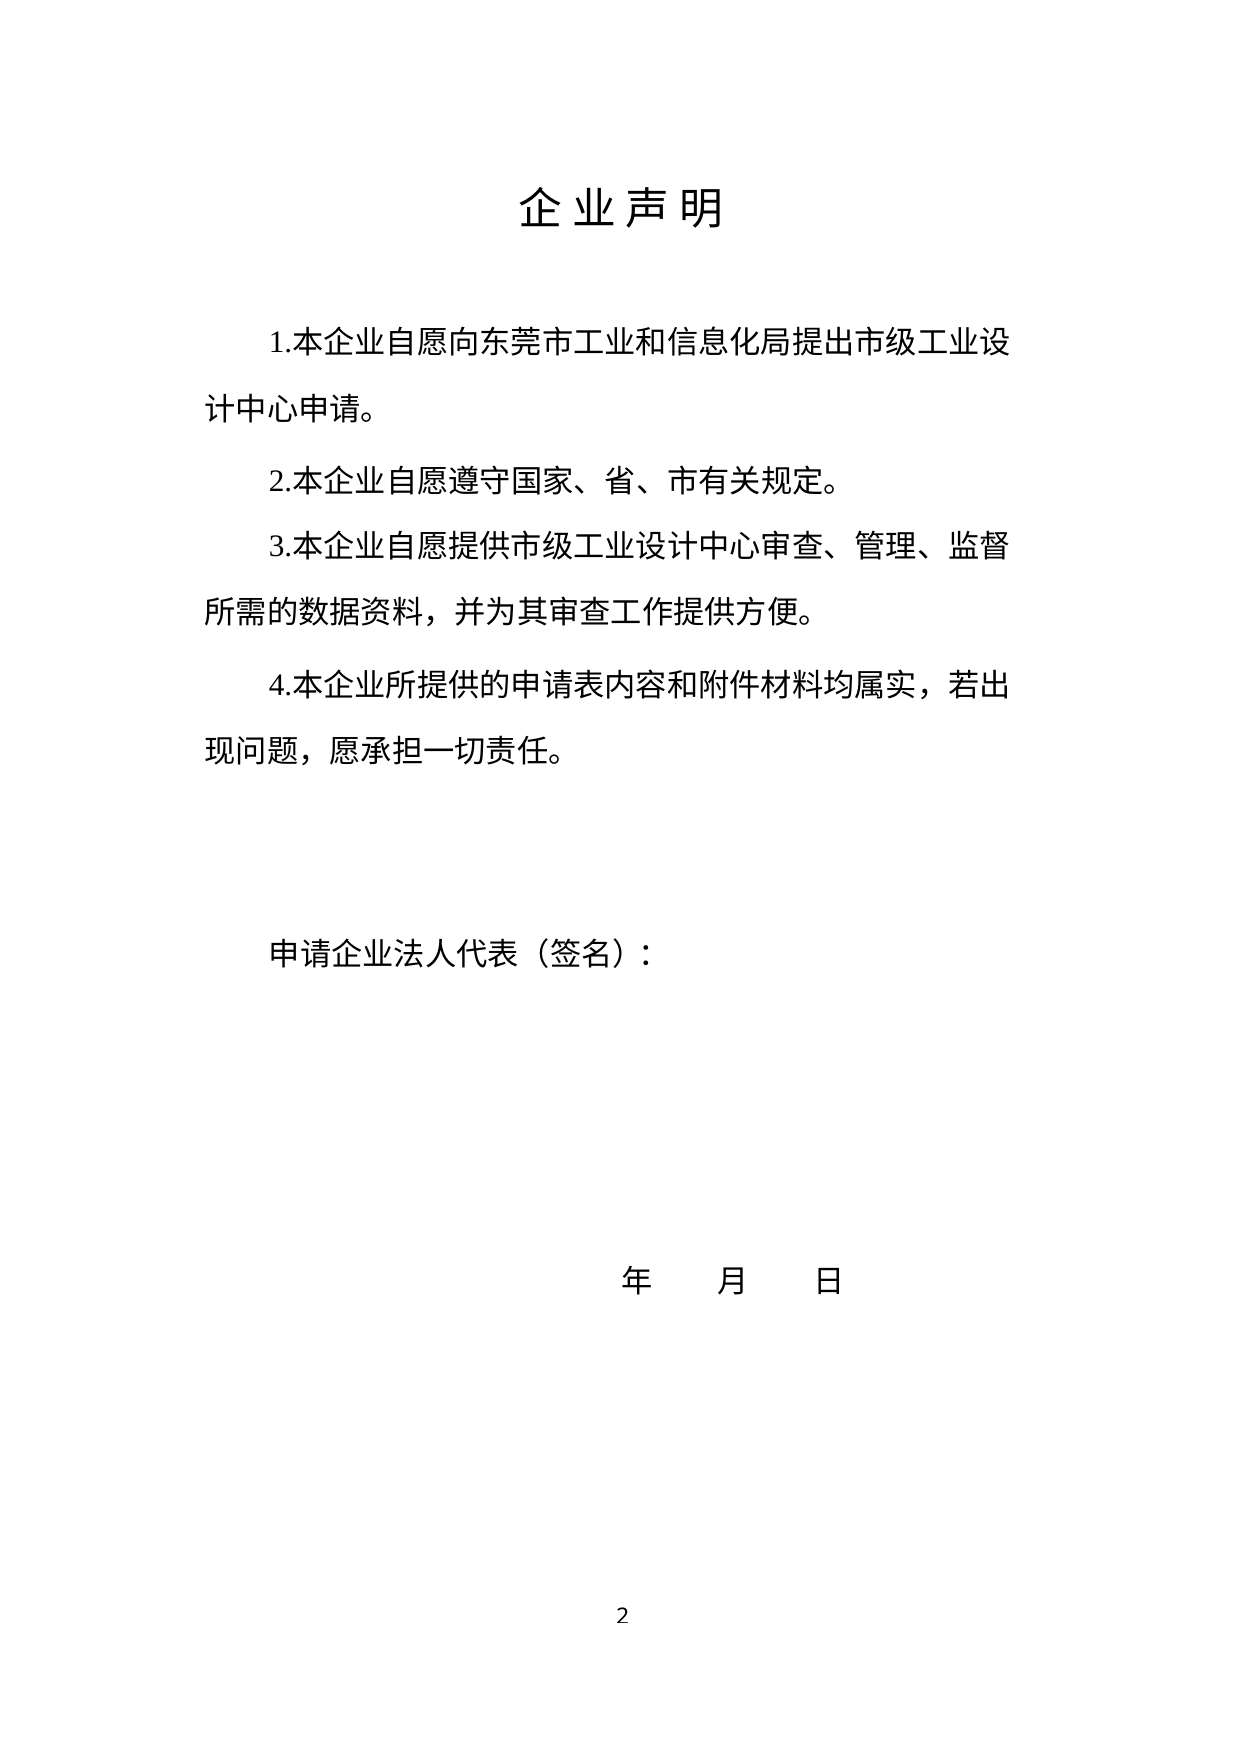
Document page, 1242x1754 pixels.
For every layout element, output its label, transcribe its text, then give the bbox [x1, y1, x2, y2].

text 年 月 日 [621, 1256, 1067, 1301]
text 3.本企业自愿提供市级工业设计中心审查、管理、监督所需的数据资料，并为其审查工作提供方便。 [204, 522, 1040, 633]
text 2.本企业自愿遵守国家、省、市有关规定。 [268, 456, 1067, 502]
text 申请企业法人代表（签名）： [268, 929, 1067, 974]
text 1.本企业自愿向东莞市工业和信息化局提出市级工业设计中心申请。 [204, 318, 1040, 429]
text 4.本企业所提供的申请表内容和附件材料均属实，若出现问题，愿承担一切责任。 [204, 660, 1040, 771]
text 企 业 声 明 [175, 173, 1066, 237]
